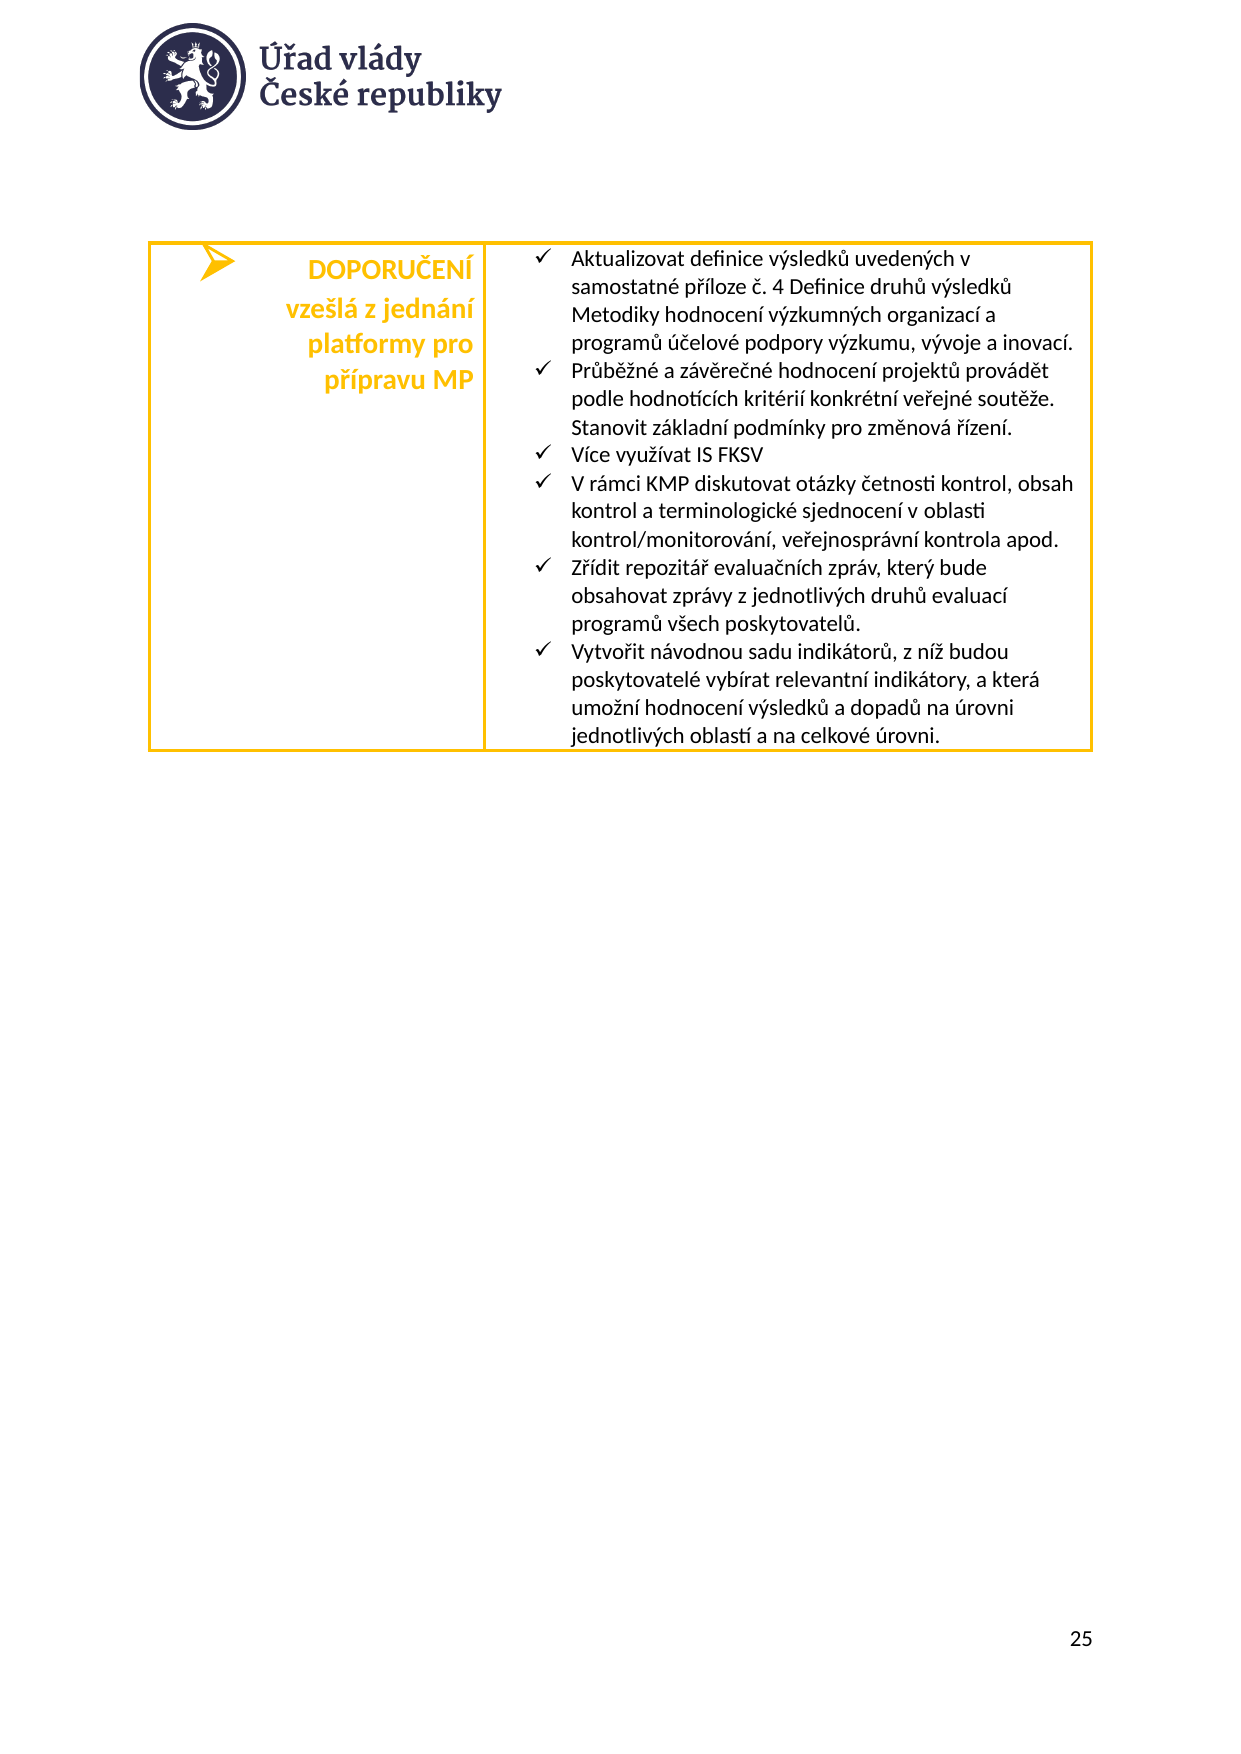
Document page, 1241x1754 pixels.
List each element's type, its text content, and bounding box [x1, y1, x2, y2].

table_header DOPORUČENÍ vzešlá z jednání platformy pro přípravu MP [151, 245, 483, 749]
table_header Aktualizovat definice výsledků uvedených v samostatné příloze č. 4 Definice druhů výsledků Metodiky hodnocení výzkumných organizací a programů účelové podpory výzkumu, vývoje a inovací. Průběžné a závěrečné hodnocení projektů provádět podle hodnotících kritérií konkrétní veřejné soutěže. Stanovit základní podmínky pro změnová řízení. Více využívat IS FKSV V rámci KMP diskutovat otázky četnosti kontrol, obsah kontrol a terminologické sjednocení v oblasti kontrol/monitorování, veřejnosprávní kontrola apod. Zřídit repozitář evaluačních zpráv, který bude obsahovat zprávy z jednotlivých druhů evaluací programů všech poskytovatelů. Vytvořit návodnou sadu indikátorů, z níž budou poskytovatelé vybírat relevantní indikátory, a která umožní hodnocení výsledků a dopadů na úrovni jednotlivých oblastí a na celkové úrovni. [486, 245, 1090, 749]
picture [139, 23, 502, 130]
